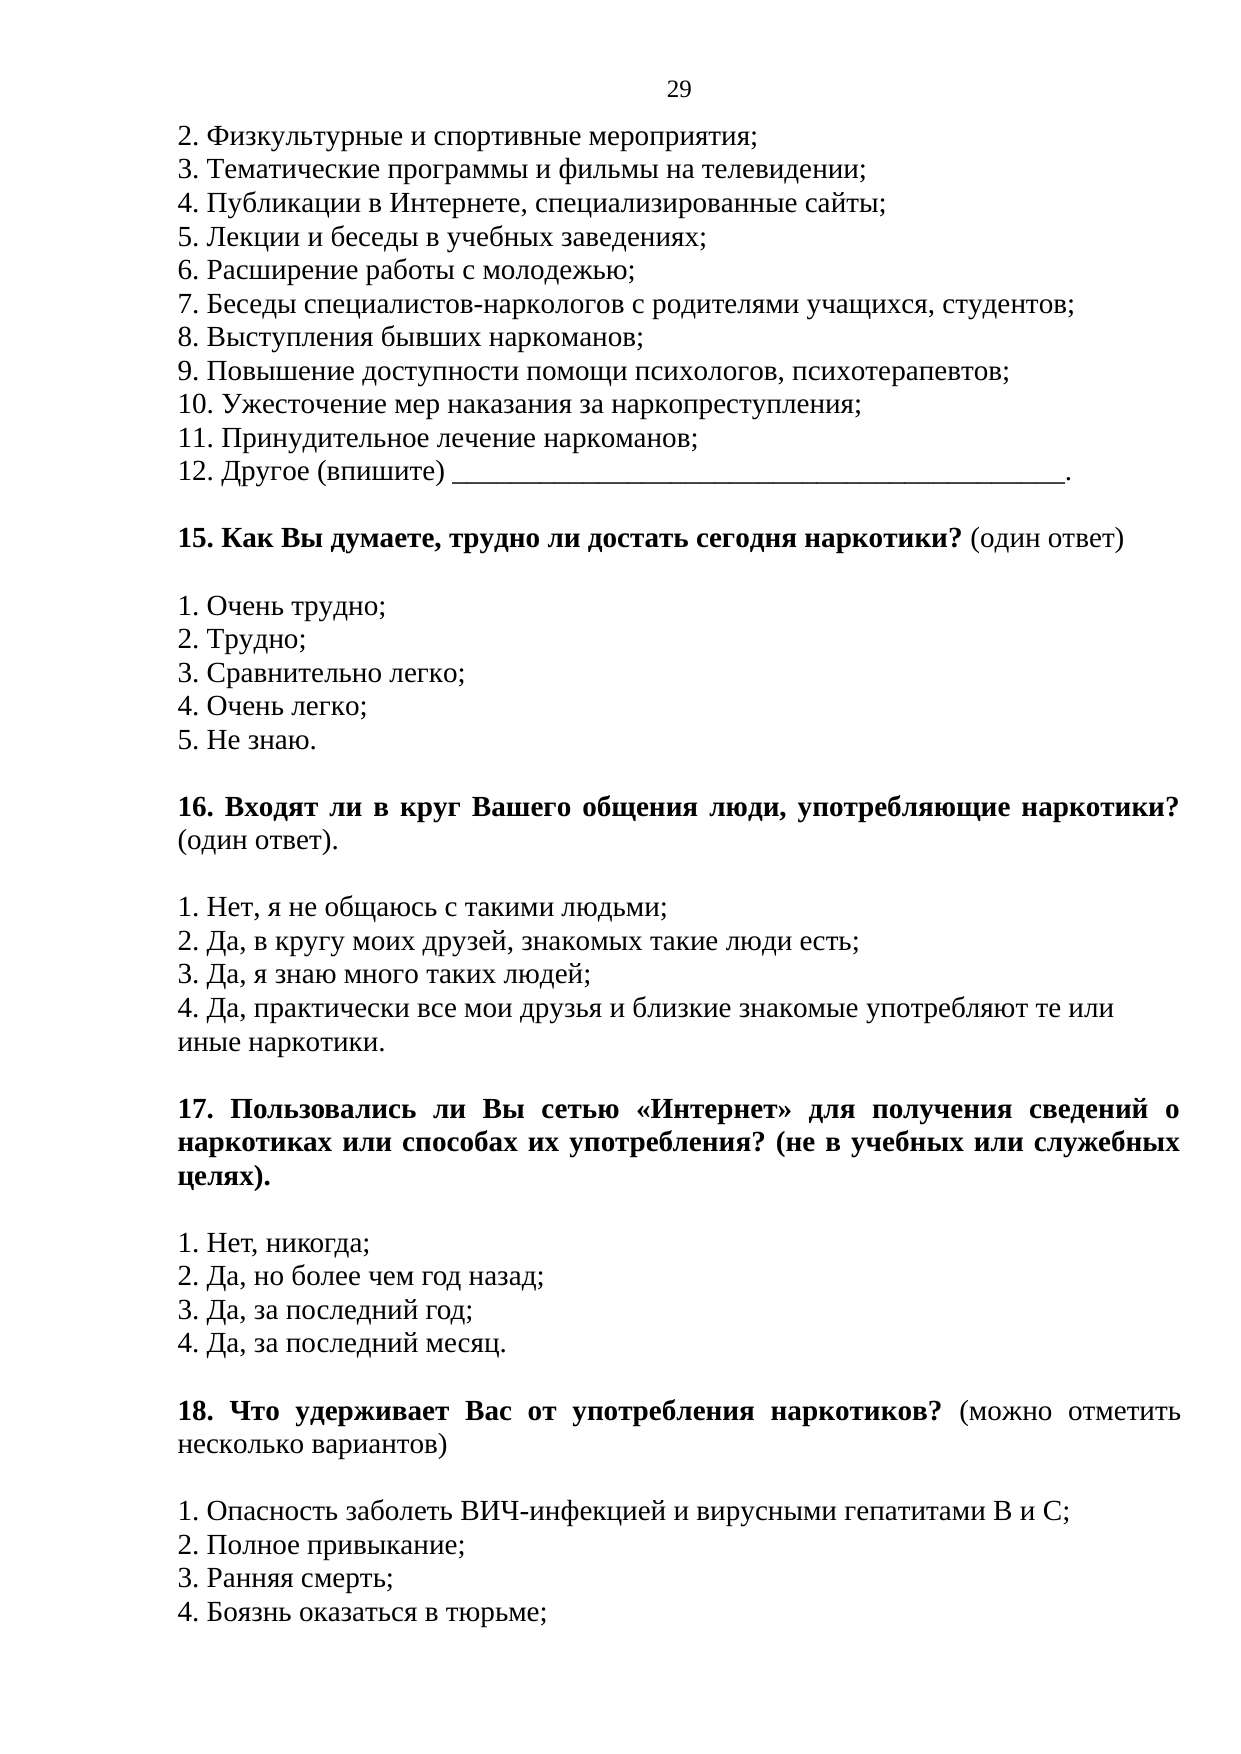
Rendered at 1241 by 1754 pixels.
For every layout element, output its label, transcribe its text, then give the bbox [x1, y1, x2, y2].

text 3. Тематические программы и фильмы на телевидении; [177, 152, 1181, 185]
text 10. Ужесточение мер наказания за наркопреступления; [177, 386, 1181, 420]
text 5. Не знаю. [177, 722, 1181, 755]
text 3. Сравнительно легко; [177, 655, 1181, 688]
text 2. Полное привыкание; [177, 1527, 1181, 1560]
text 18. Что удерживает Вас от употребления наркотиков? (можно отметить несколько вариантов) [177, 1393, 1181, 1460]
text 7. Беседы специалистов-наркологов с родителями учащихся, студентов; [177, 286, 1181, 319]
text 2. Физкультурные и спортивные мероприятия; [177, 118, 1181, 152]
text 11. Принудительное лечение наркоманов; [177, 420, 1181, 453]
text 3. Да, я знаю много таких людей; [177, 957, 1181, 990]
text 3. Ранняя смерть; [177, 1560, 1181, 1594]
text 8. Выступления бывших наркоманов; [177, 319, 1181, 353]
text 4. Публикации в Интернете, специализированные сайты; [177, 185, 1181, 219]
text 17. Пользовались ли Вы сетью «Интернет» для получения сведений о наркотиках или способах их употребления? (не в учебных или служебных целях). [177, 1091, 1181, 1191]
text 6. Расширение работы с молодежью; [177, 252, 1181, 286]
text 3. Да, за последний год; [177, 1292, 1181, 1326]
text 2. Да, в кругу моих друзей, знакомых такие люди есть; [177, 923, 1181, 957]
text 1. Нет, я не общаюсь с такими людьми; [177, 889, 1181, 923]
text 5. Лекции и беседы в учебных заведениях; [177, 219, 1181, 252]
text 4. Очень легко; [177, 688, 1181, 722]
text 9. Повышение доступности помощи психологов, психотерапевтов; [177, 353, 1181, 386]
text 1. Опасность заболеть ВИЧ-инфекцией и вирусными гепатитами В и С; [177, 1493, 1181, 1527]
text 15. Как Вы думаете, трудно ли достать сегодня наркотики? (один ответ) [177, 521, 1181, 554]
text 1. Очень трудно; [177, 588, 1181, 621]
text 4. Да, практически все мои друзья и близкие знакомые употребляют те или иные наркотики. [177, 990, 1181, 1057]
text 4. Да, за последний месяц. [177, 1326, 1181, 1359]
text 12. Другое (впишите) __________________________________________. [177, 453, 1181, 487]
text 2. Да, но более чем год назад; [177, 1258, 1181, 1292]
text 4. Боязнь оказаться в тюрьме; [177, 1594, 1181, 1627]
text 1. Нет, никогда; [177, 1225, 1181, 1258]
text 16. Входят ли в круг Вашего общения люди, употребляющие наркотики? (один ответ). [177, 789, 1181, 856]
text 2. Трудно; [177, 621, 1181, 655]
